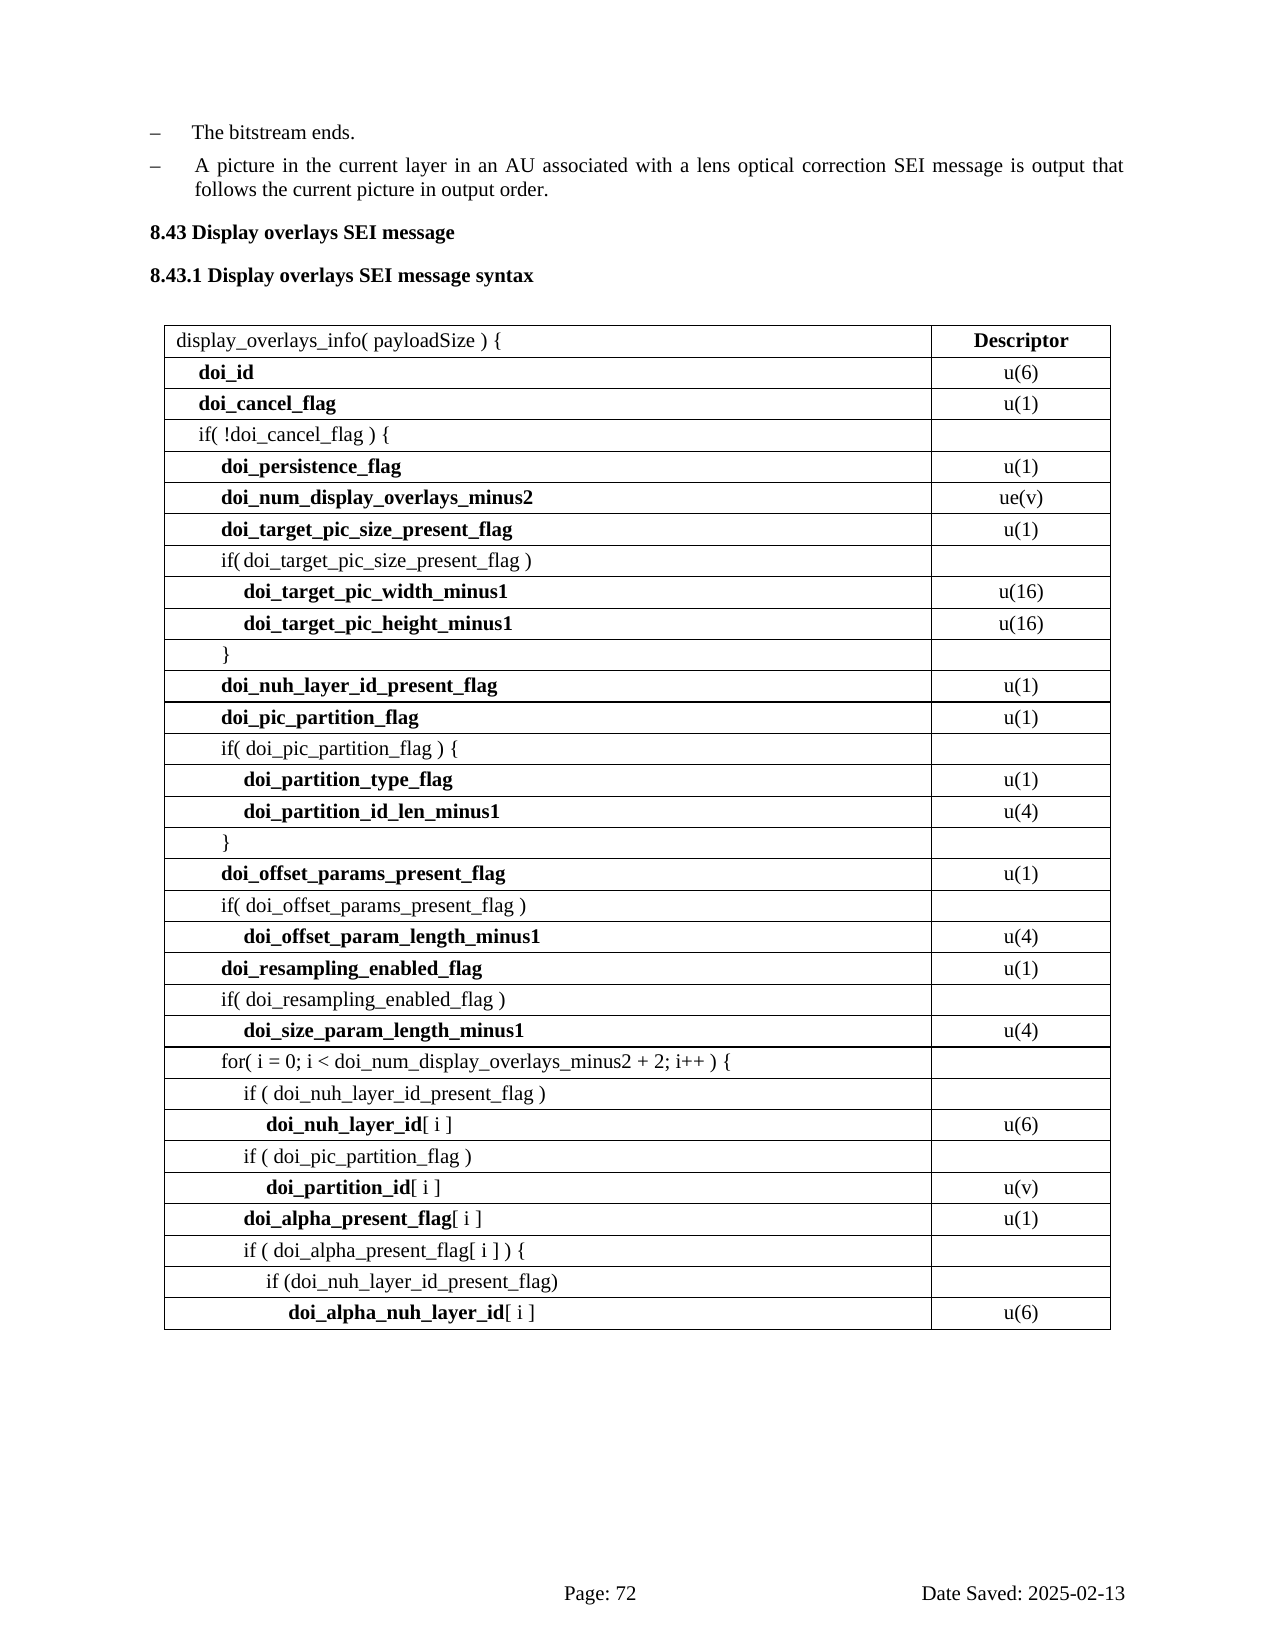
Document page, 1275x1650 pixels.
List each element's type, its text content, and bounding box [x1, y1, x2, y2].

text – A picture in the current layer in an AU associated with a lens optical correction SEI message is output that follows the current picture in output order. [150, 153, 1125, 201]
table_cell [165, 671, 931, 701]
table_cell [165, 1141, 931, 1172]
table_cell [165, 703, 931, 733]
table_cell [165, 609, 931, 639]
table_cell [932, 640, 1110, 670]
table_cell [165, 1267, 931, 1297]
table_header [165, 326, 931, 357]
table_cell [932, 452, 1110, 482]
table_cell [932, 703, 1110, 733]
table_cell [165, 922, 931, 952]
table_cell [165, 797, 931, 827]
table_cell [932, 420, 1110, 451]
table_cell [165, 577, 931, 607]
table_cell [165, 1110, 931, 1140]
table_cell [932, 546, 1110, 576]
text 8.43 Display overlays SEI message [150, 220, 1125, 244]
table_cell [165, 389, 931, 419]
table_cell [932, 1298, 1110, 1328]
text 8.43.1 Display overlays SEI message syntax [150, 263, 1125, 287]
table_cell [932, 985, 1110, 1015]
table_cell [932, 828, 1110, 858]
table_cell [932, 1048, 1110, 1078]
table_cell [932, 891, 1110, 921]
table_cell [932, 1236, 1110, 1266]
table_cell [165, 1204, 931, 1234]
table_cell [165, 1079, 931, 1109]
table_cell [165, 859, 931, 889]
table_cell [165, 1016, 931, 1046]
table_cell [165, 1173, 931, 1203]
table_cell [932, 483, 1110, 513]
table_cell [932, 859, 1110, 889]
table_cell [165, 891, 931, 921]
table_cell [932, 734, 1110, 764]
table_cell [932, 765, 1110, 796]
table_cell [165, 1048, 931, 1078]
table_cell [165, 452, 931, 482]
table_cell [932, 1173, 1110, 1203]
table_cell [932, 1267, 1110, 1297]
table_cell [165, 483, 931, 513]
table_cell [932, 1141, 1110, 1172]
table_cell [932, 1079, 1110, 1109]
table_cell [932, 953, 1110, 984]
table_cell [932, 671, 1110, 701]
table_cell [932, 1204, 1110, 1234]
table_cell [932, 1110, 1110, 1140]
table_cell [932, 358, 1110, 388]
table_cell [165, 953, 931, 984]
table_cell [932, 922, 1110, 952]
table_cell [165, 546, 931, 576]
text – The bitstream ends. [150, 120, 1125, 144]
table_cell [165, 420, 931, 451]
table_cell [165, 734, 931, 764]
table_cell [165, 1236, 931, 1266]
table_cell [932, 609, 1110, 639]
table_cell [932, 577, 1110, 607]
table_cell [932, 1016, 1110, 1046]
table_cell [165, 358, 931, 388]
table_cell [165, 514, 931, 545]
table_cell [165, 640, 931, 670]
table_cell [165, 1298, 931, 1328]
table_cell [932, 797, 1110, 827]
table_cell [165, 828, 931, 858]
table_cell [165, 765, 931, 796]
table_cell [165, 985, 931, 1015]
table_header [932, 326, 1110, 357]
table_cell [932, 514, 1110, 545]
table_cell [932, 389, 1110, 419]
